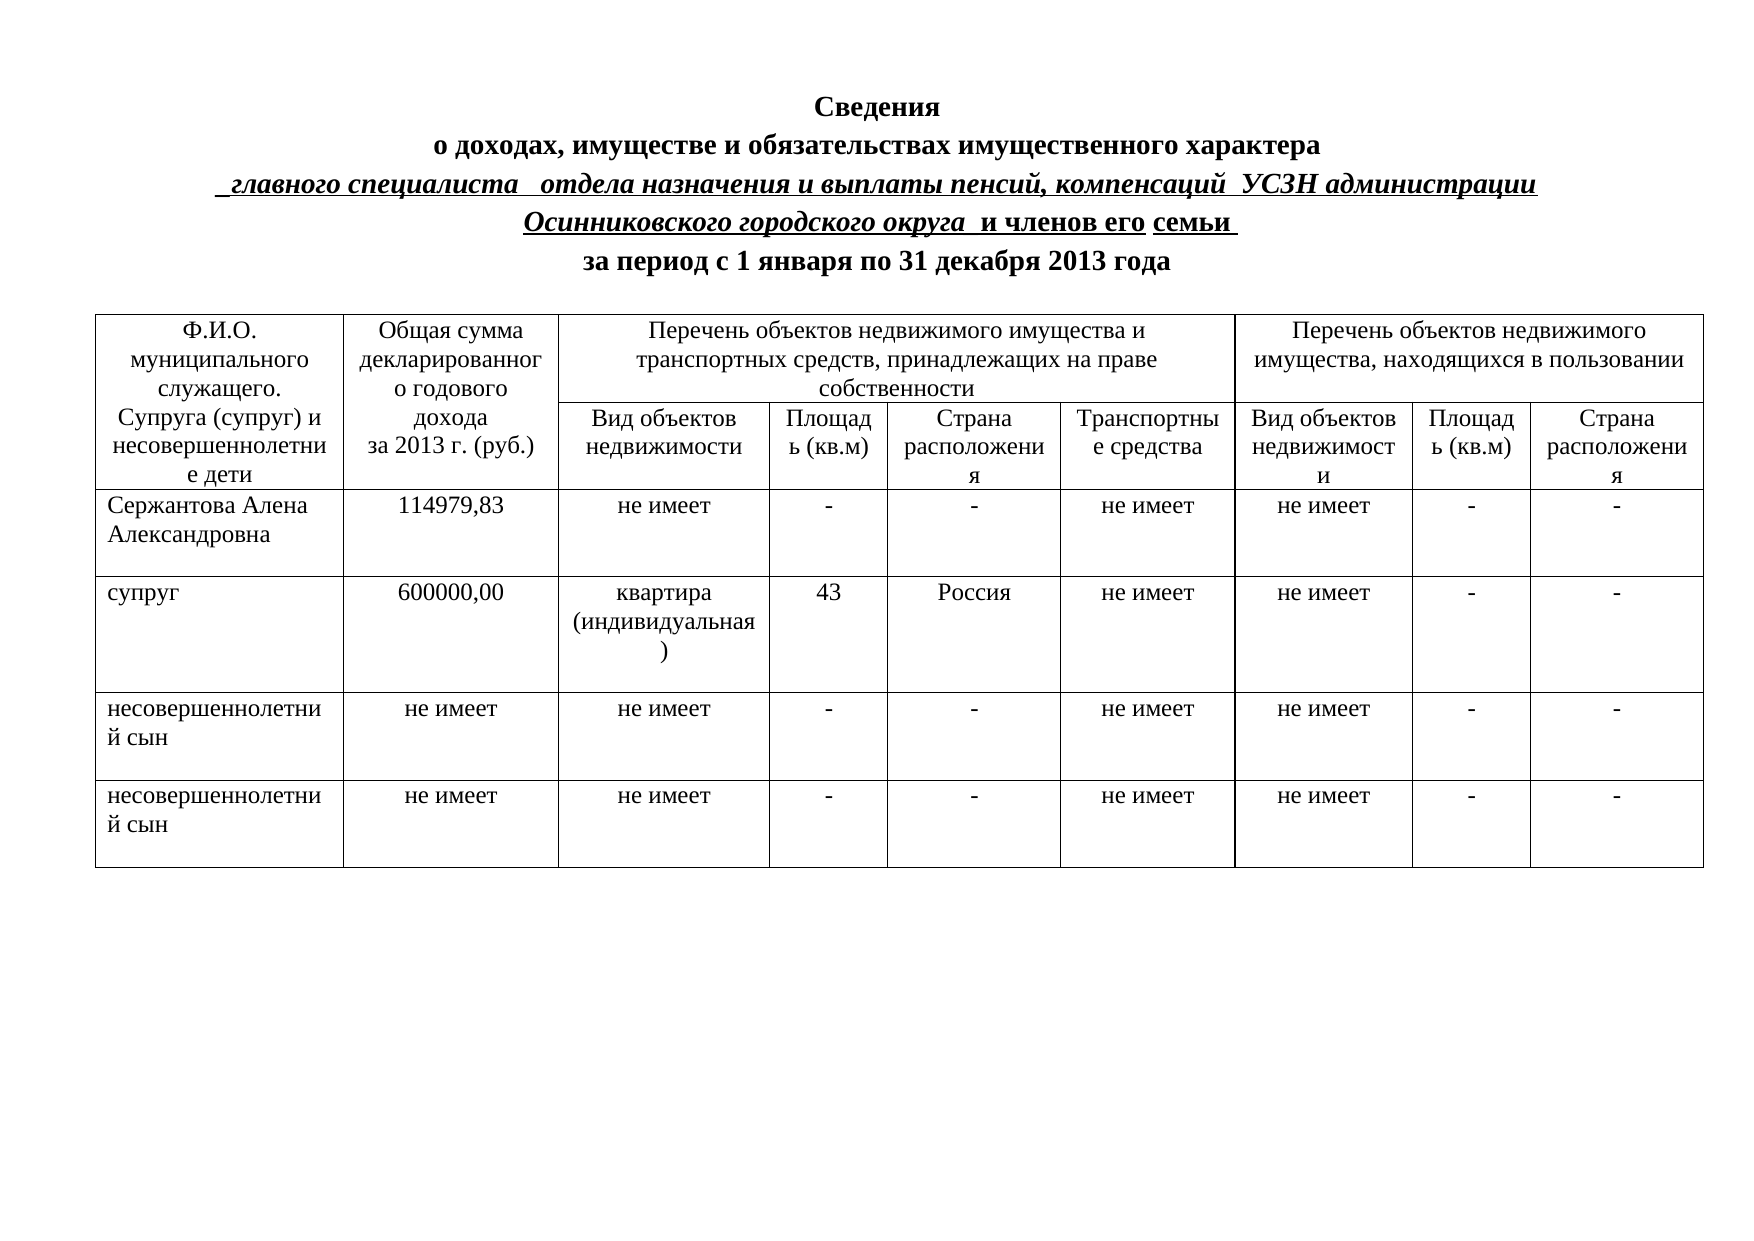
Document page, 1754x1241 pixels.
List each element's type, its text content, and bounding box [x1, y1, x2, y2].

table_cell не имеет [559, 490, 769, 576]
table_cell - [1531, 490, 1703, 576]
text Cведения [118, 89, 1636, 122]
table_cell - [770, 693, 887, 779]
table_cell Страна расположения [1531, 403, 1703, 489]
table_cell несовершеннолетний сын [96, 693, 343, 779]
table_cell не имеет [1061, 577, 1234, 692]
table_cell Площадь (кв.м) [1413, 403, 1530, 489]
table_cell не имеет [1061, 490, 1234, 576]
table_cell Вид объектов недвижимости [1236, 403, 1412, 489]
table_cell Сержантова Алена Александровна [96, 490, 343, 576]
table_cell квартира (индивидуальная) [559, 577, 769, 692]
table_header Ф.И.О. муниципального служащего. Супруга (супруг) и несовершеннолетние дети [96, 315, 343, 489]
table_header Перечень объектов недвижимого имущества, находящихся в пользовании [1236, 315, 1703, 402]
table_cell Вид объектов недвижимости [559, 403, 769, 489]
table_cell не имеет [1236, 781, 1412, 867]
table_cell - [888, 781, 1060, 867]
text о доходах, имуществе и обязательствах имущественного характера [118, 127, 1636, 161]
text за период с 1 января по 31 декабря 2013 года [118, 243, 1636, 276]
table_cell не имеет [1236, 577, 1412, 692]
table_cell Транспортные средства [1061, 403, 1234, 489]
table_cell - [1413, 577, 1530, 692]
table_cell не имеет [559, 693, 769, 779]
table_cell - [888, 693, 1060, 779]
table_cell 600000,00 [344, 577, 558, 692]
table_cell не имеет [344, 781, 558, 867]
table_header Перечень объектов недвижимого имущества и транспортных средств, принадлежащих на праве собственности [559, 315, 1234, 402]
table_cell - [1413, 490, 1530, 576]
table_cell не имеет [1061, 693, 1234, 779]
table_cell супруг [96, 577, 343, 692]
table_cell - [770, 781, 887, 867]
text _главного специалиста отдела назначения и выплаты пенсий, компенсаций УСЗН администрации Осинниковского городского округа_и членов его семьи [118, 166, 1636, 238]
table_cell 43 [770, 577, 887, 692]
table_cell не имеет [344, 693, 558, 779]
table_cell - [1531, 577, 1703, 692]
table_cell - [1413, 693, 1530, 779]
table_cell не имеет [1061, 781, 1234, 867]
table_cell 114979,83 [344, 490, 558, 576]
table_cell - [770, 490, 887, 576]
table_cell Россия [888, 577, 1060, 692]
table_cell не имеет [1236, 490, 1412, 576]
table_cell не имеет [1236, 693, 1412, 779]
table_cell - [1413, 781, 1530, 867]
table_cell - [1531, 781, 1703, 867]
table_cell - [888, 490, 1060, 576]
table_cell Площадь (кв.м) [770, 403, 887, 489]
table_header Общая сумма декларированного годового дохода за 2013 г. (руб.) [344, 315, 558, 489]
table_cell Страна расположения [888, 403, 1060, 489]
table_cell несовершеннолетний сын [96, 781, 343, 867]
table_cell не имеет [559, 781, 769, 867]
table_cell - [1531, 693, 1703, 779]
